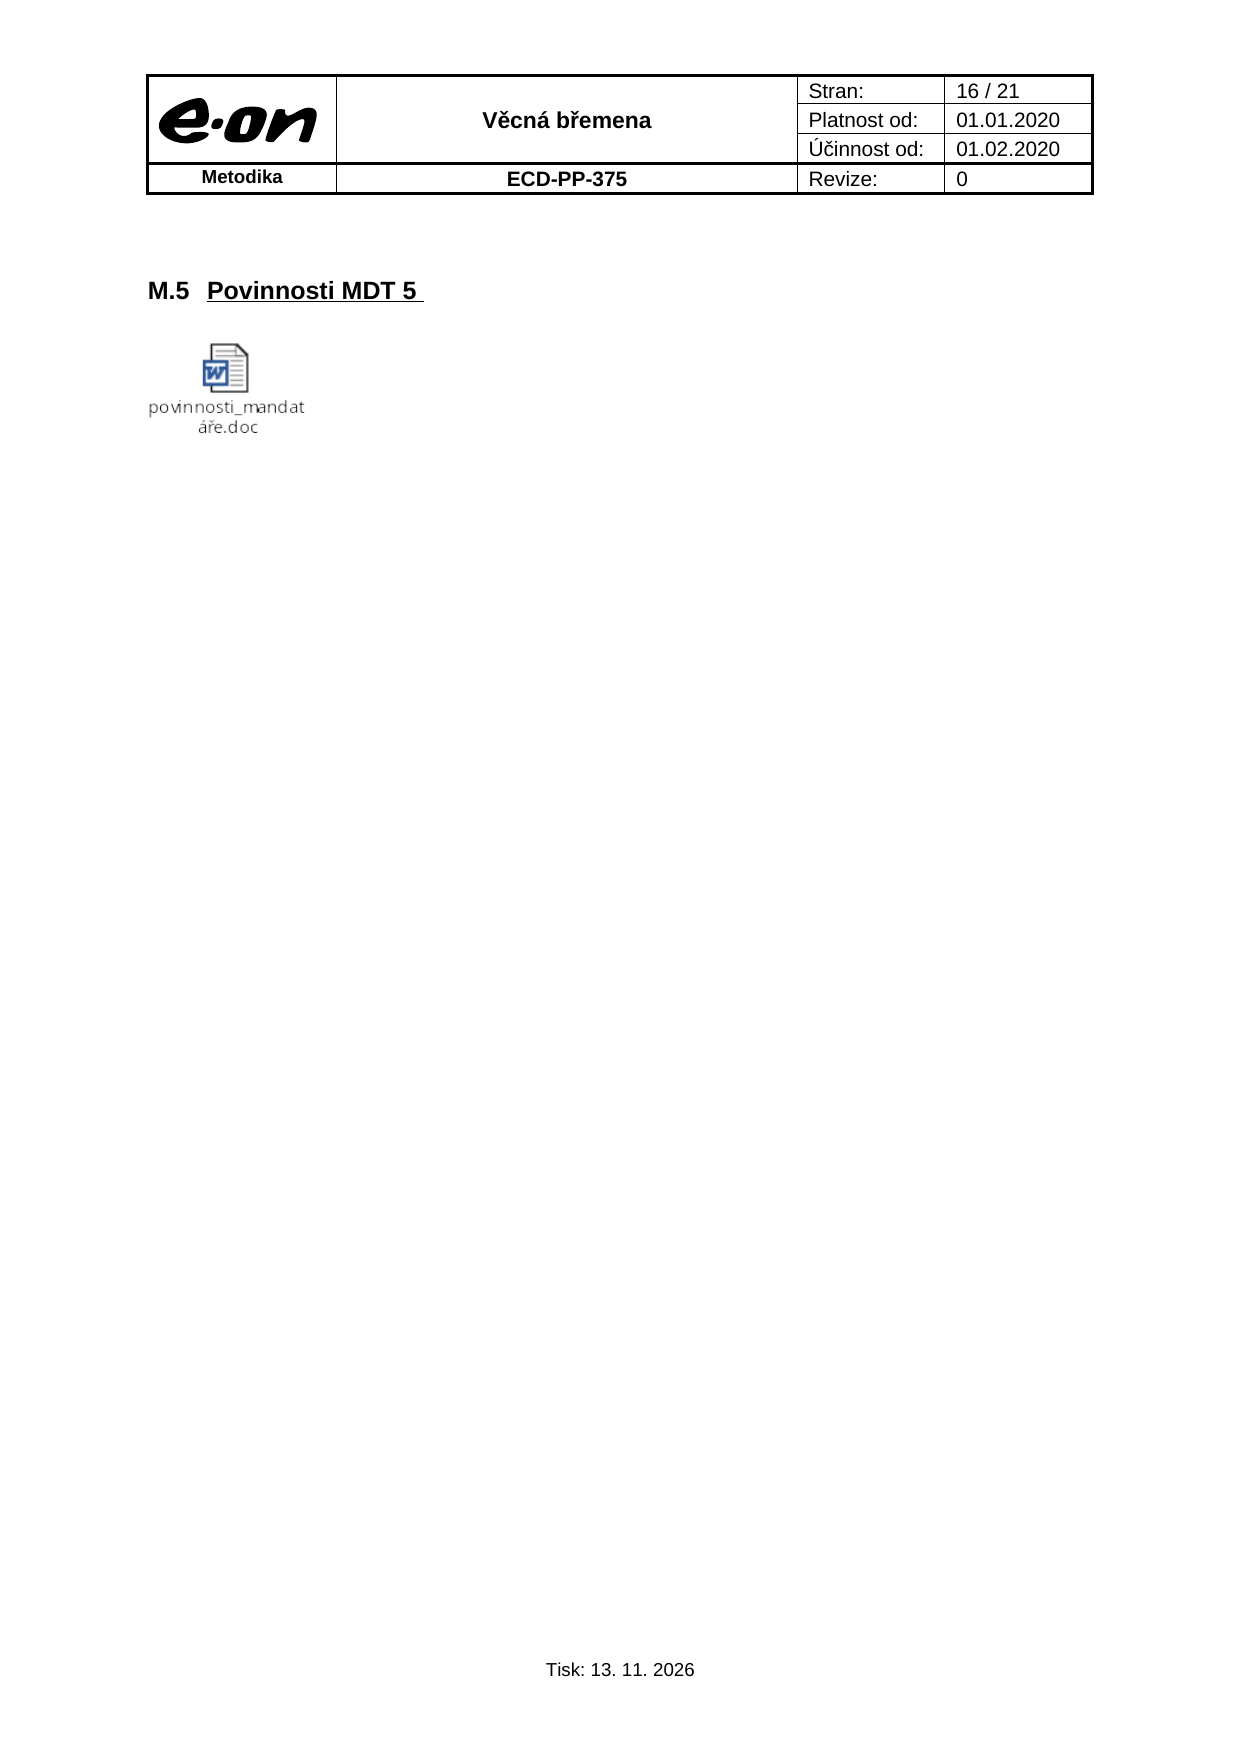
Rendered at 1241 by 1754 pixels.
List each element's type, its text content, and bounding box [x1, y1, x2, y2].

list Povinnosti MDT 5 [148, 276, 1092, 305]
